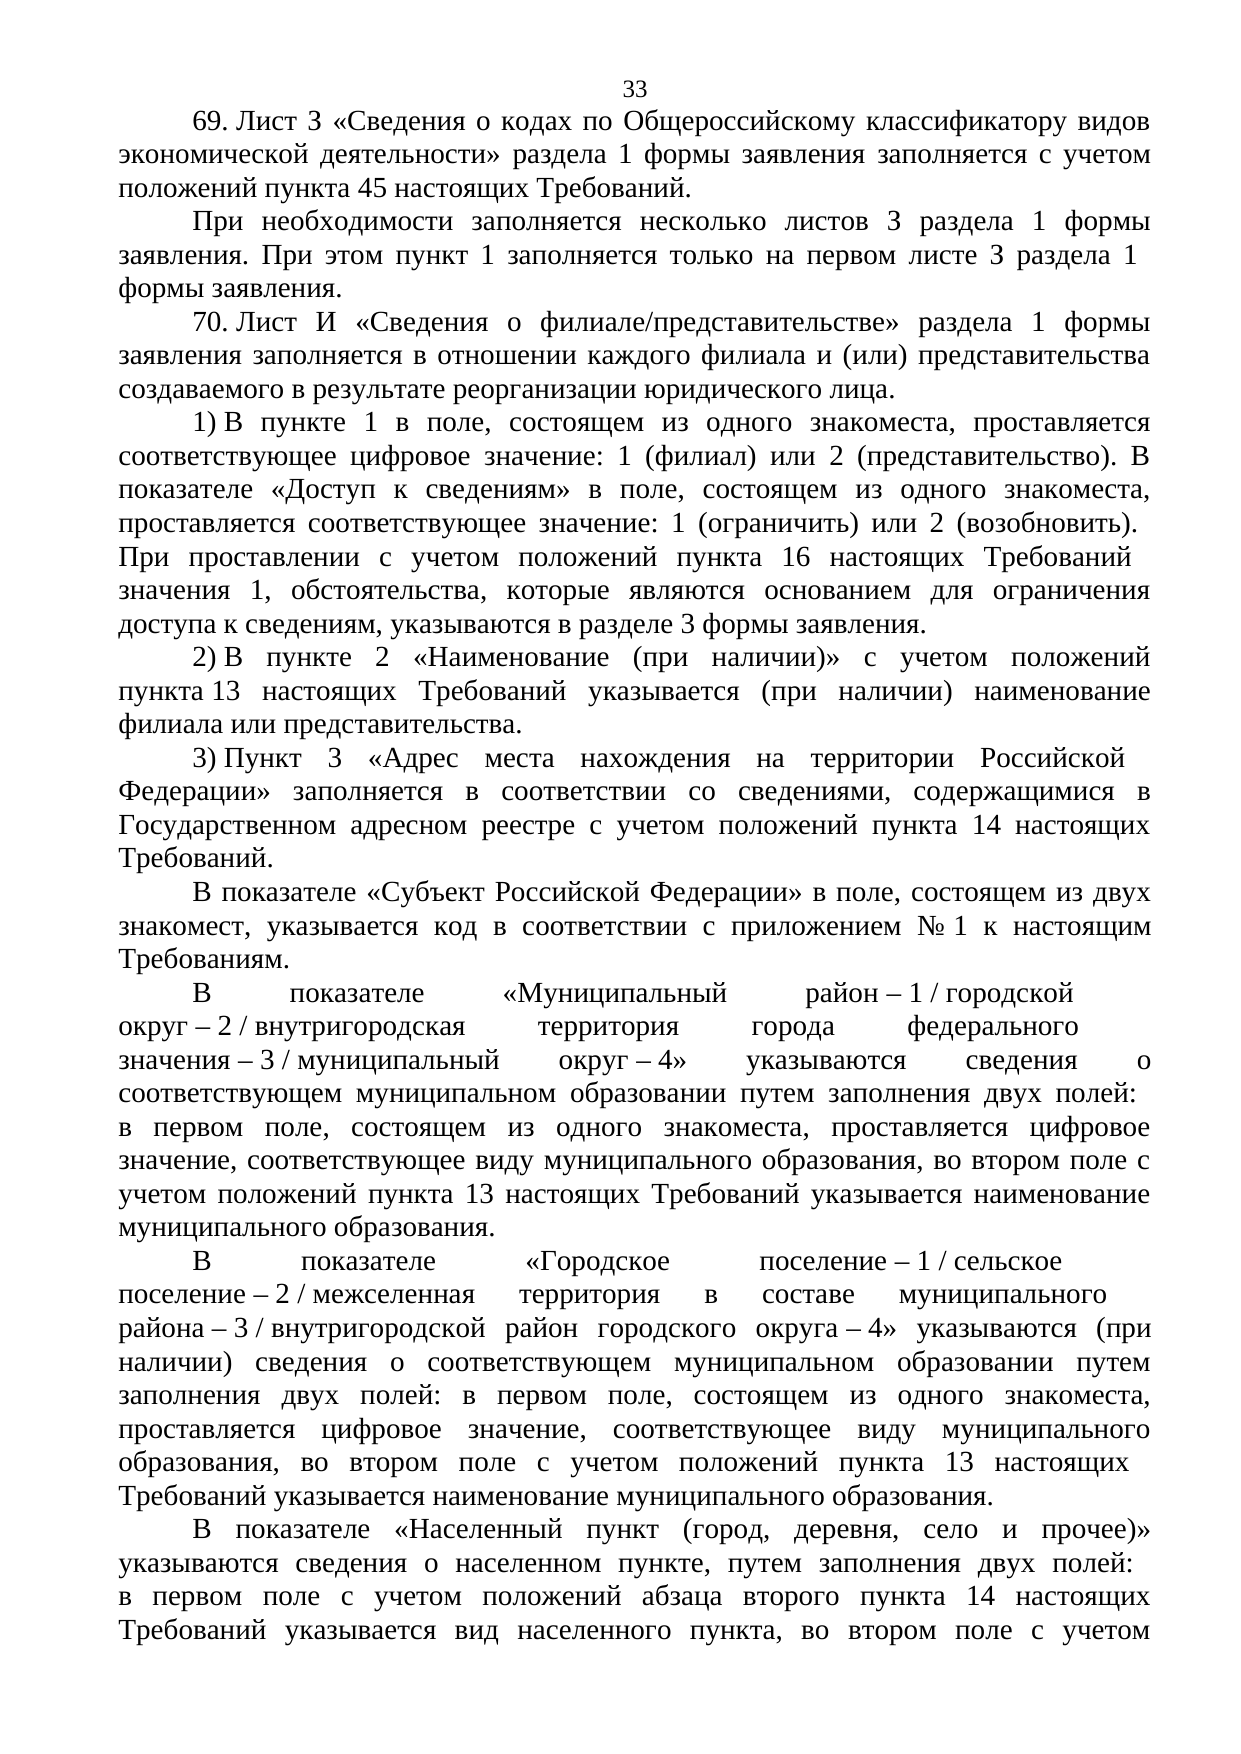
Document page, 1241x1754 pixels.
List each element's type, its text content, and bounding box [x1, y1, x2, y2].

text 69. Лист З «Сведения о кодах по Общероссийскому классификатору видов экономической деятельности» раздела 1 формы заявления заполняется с учетом положений пункта 45 настоящих Требований. [118, 103, 1152, 203]
text В показателе «Муниципальный район – 1 / городской округ – 2 / внутригородская территория города федерального значения – 3 / муниципальный округ – 4» указываются сведения о соответствующем муниципальном образовании путем заполнения двух полей: в первом поле, состоящем из одного знакоместа, проставляется цифровое значение, соответствующее виду муниципального образования, во втором поле с учетом положений пункта 13 настоящих Требований указывается наименование муниципального образования. [118, 975, 1152, 1243]
text 3) Пункт 3 «Адрес места нахождения на территории Российской Федерации» заполняется в соответствии со сведениями, содержащимися в Государственном адресном реестре с учетом положений пункта 14 настоящих Требований. [118, 740, 1152, 874]
text 1) В пункте 1 в поле, состоящем из одного знакоместа, проставляется соответствующее цифровое значение: 1 (филиал) или 2 (представительство). В показателе «Доступ к сведениям» в поле, состоящем из одного знакоместа, проставляется соответствующее значение: 1 (ограничить) или 2 (возобновить). При проставлении с учетом положений пункта 16 настоящих Требований значения 1, обстоятельства, которые являются основанием для ограничения доступа к сведениям, указываются в разделе 3 формы заявления. [118, 404, 1152, 639]
text В показателе «Городское поселение – 1 / сельское поселение – 2 / межселенная территория в составе муниципального района – 3 / внутригородской район городского округа – 4» указываются (при наличии) сведения о соответствующем муниципальном образовании путем заполнения двух полей: в первом поле, состоящем из одного знакоместа, проставляется цифровое значение, соответствующее виду муниципального образования, во втором поле с учетом положений пункта 13 настоящих Требований указывается наименование муниципального образования. [118, 1243, 1152, 1511]
text 70. Лист И «Сведения о филиале/представительстве» раздела 1 формы заявления заполняется в отношении каждого филиала и (или) представительства создаваемого в результате реорганизации юридического лица. [118, 304, 1152, 404]
text 2) В пункте 2 «Наименование (при наличии)» с учетом положений пункта 13 настоящих Требований указывается (при наличии) наименование филиала или представительства. [118, 639, 1152, 740]
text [118, 1511, 1152, 1646]
text При необходимости заполняется несколько листов З раздела 1 формы заявления. При этом пункт 1 заполняется только на первом листе З раздела 1 формы заявления. [118, 203, 1152, 304]
text В показателе «Субъект Российской Федерации» в поле, состоящем из двух знакомест, указывается код в соответствии с приложением № 1 к настоящим Требованиям. [118, 874, 1152, 975]
